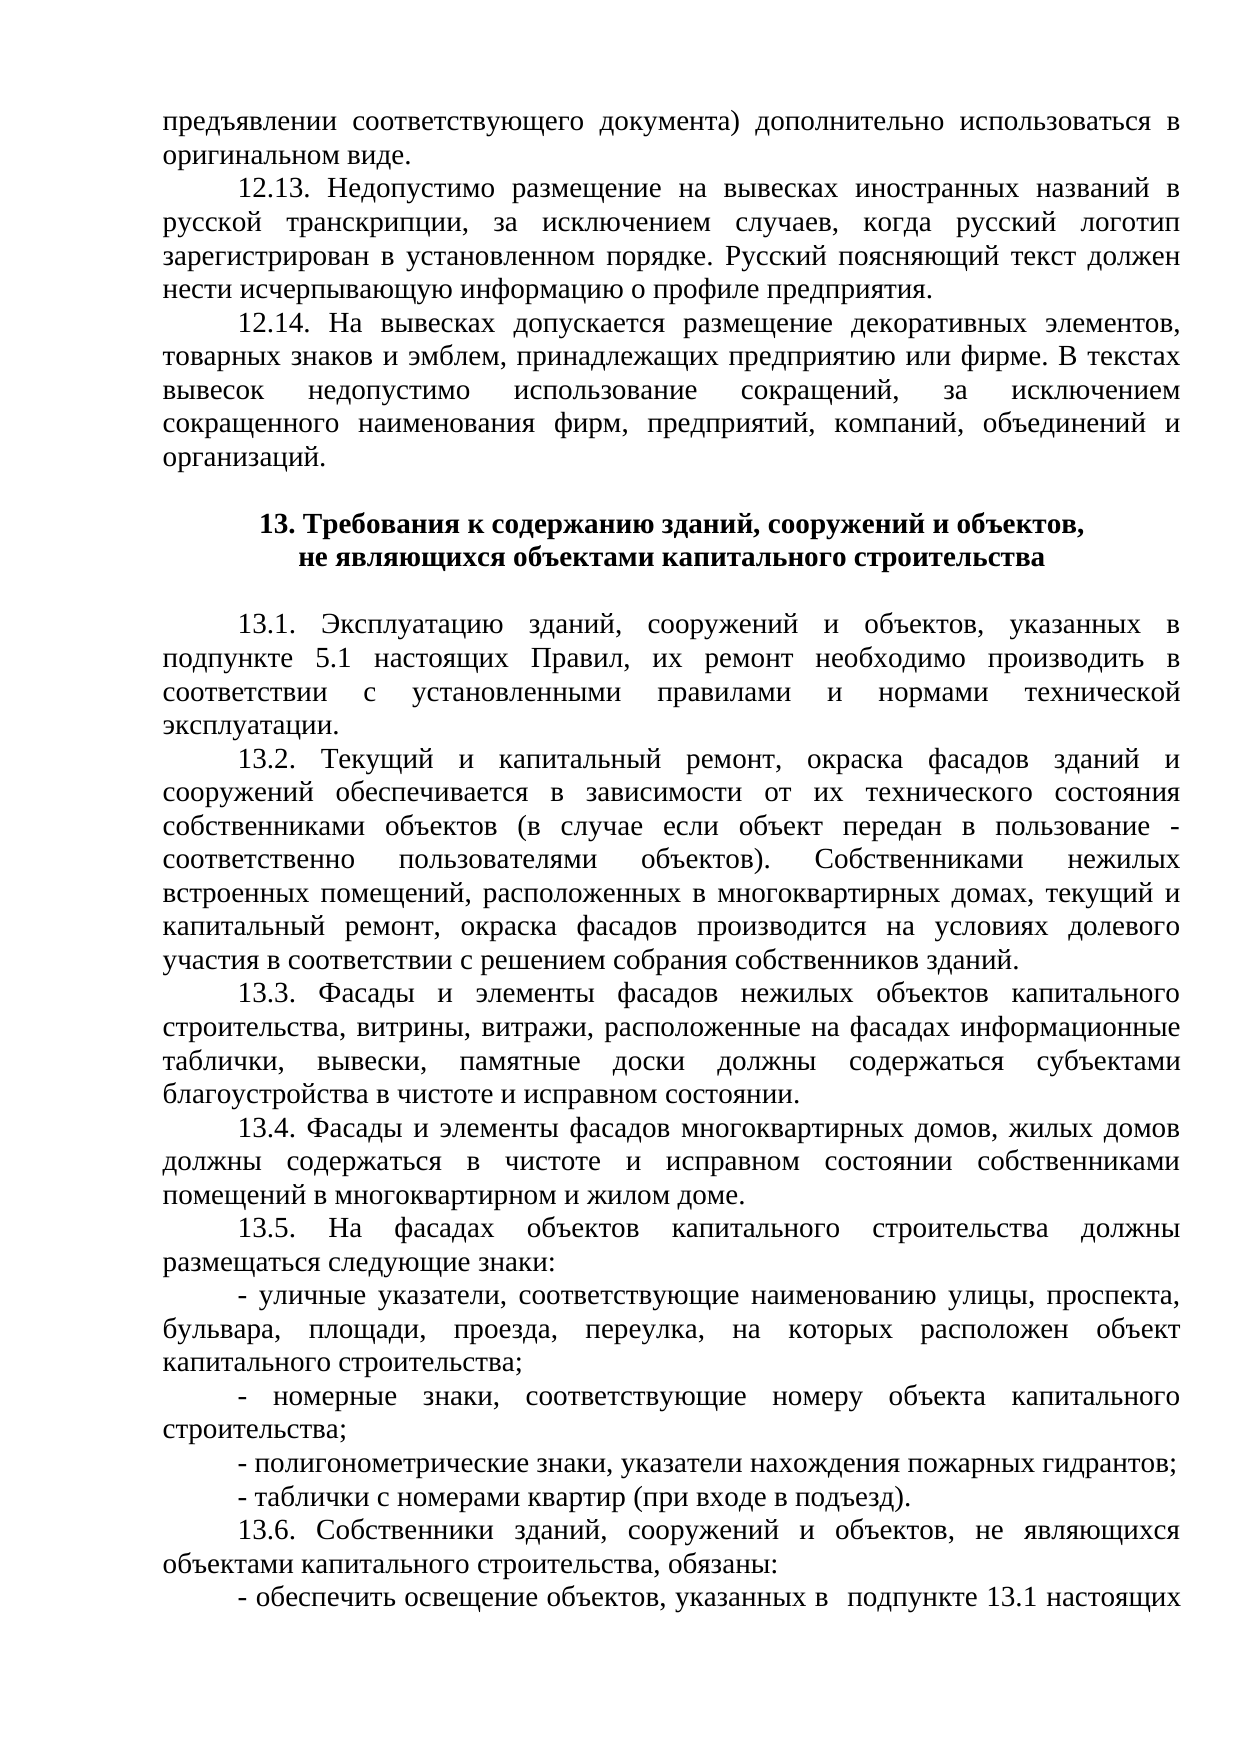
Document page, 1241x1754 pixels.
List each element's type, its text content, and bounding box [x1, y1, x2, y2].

text 13.3. Фасады и элементы фасадов нежилых объектов капитального строительства, витрины, витражи, расположенные на фасадах информационные таблички, вывески, памятные доски должны содержаться субъектами благоустройства в чистоте и исправном состоянии. [162, 976, 1181, 1110]
text - номерные знаки, соответствующие номеру объекта капитального строительства; [162, 1378, 1181, 1445]
text 13. Требования к содержанию зданий, сооружений и объектов, не являющихся объектами капитального строительства [162, 506, 1181, 573]
text 12.14. На вывесках допускается размещение декоративных элементов, товарных знаков и эмблем, принадлежащих предприятию или фирме. В текстах вывесок недопустимо использование сокращений, за исключением сокращенного наименования фирм, предприятий, компаний, объединений и организаций. [162, 305, 1181, 472]
text - полигонометрические знаки, указатели нахождения пожарных гидрантов; [162, 1445, 1181, 1479]
text 13.5. На фасадах объектов капитального строительства должны размещаться следующие знаки: [162, 1210, 1181, 1277]
text 13.2. Текущий и капитальный ремонт, окраска фасадов зданий и сооружений обеспечивается в зависимости от их технического состояния собственниками объектов (в случае если объект передан в пользование - соответственно пользователями объектов). Собственниками нежилых встроенных помещений, расположенных в многоквартирных домах, текущий и капитальный ремонт, окраска фасадов производится на условиях долевого участия в соответствии с решением собрания собственников зданий. [162, 741, 1181, 976]
text 13.4. Фасады и элементы фасадов многоквартирных домов, жилых домов должны содержаться в чистоте и исправном состоянии собственниками помещений в многоквартирном и жилом доме. [162, 1110, 1181, 1210]
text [162, 1579, 1181, 1613]
text - таблички с номерами квартир (при входе в подъезд). [162, 1479, 1181, 1512]
text - уличные указатели, соответствующие наименованию улицы, проспекта, бульвара, площади, проезда, переулка, на которых расположен объект капитального строительства; [162, 1277, 1181, 1378]
text 13.6. Собственники зданий, сооружений и объектов, не являющихся объектами капитального строительства, обязаны: [162, 1512, 1181, 1579]
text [162, 103, 1181, 171]
text 12.13. Недопустимо размещение на вывесках иностранных названий в русской транскрипции, за исключением случаев, когда русский логотип зарегистрирован в установленном порядке. Русский поясняющий текст должен нести исчерпывающую информацию о профиле предприятия. [162, 171, 1181, 305]
text 13.1. Эксплуатацию зданий, сооружений и объектов, указанных в подпункте 5.1 настоящих Правил, их ремонт необходимо производить в соответствии с установленными правилами и нормами технической эксплуатации. [162, 607, 1181, 741]
